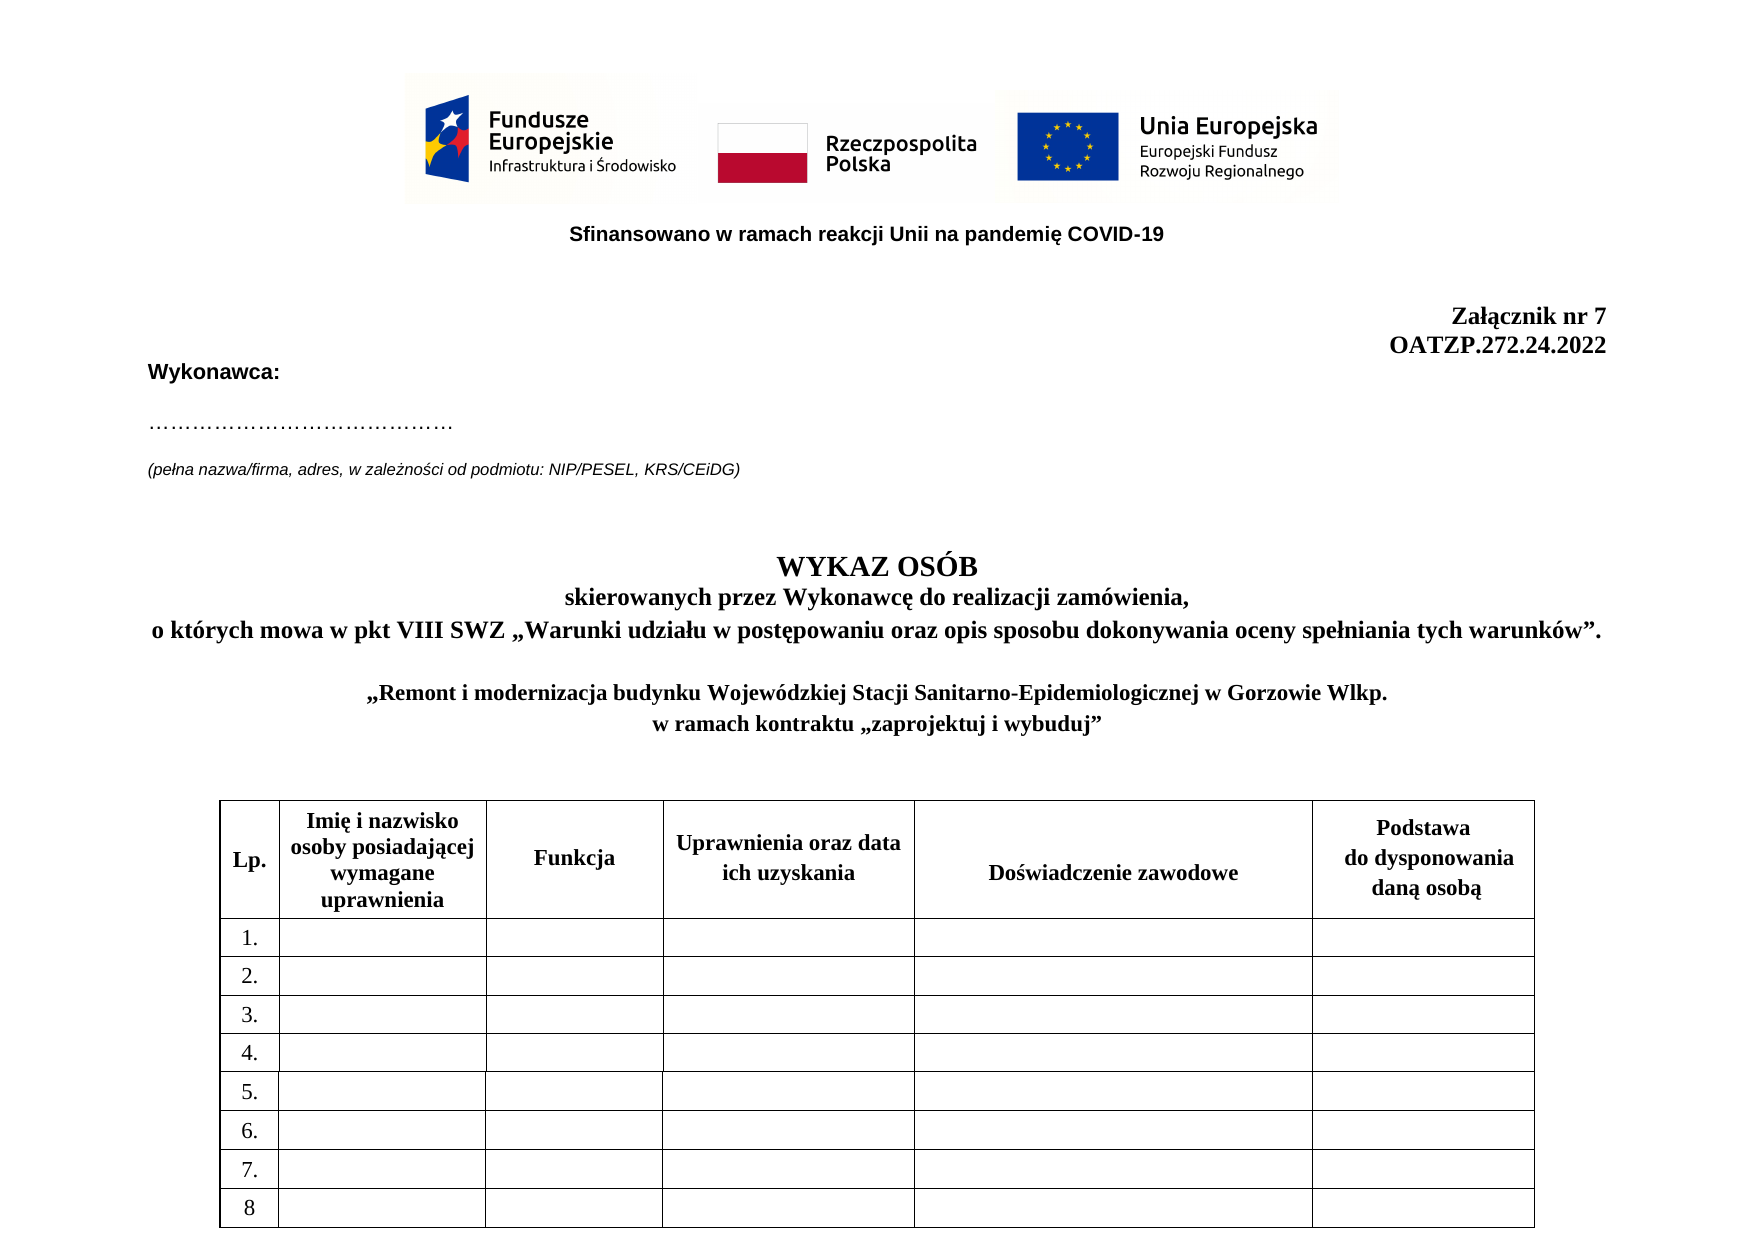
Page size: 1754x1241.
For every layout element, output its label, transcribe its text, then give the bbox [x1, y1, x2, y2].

table_cell 4. [221, 1034, 279, 1071]
text „Remont i modernizacja budynku Wojewódzkiej Stacji Sanitarno-Epidemiologicznej w Gorzowie Wlkp. [148, 677, 1606, 706]
table_header Podstawa do dysponowania daną osobą [1313, 801, 1534, 918]
table_cell [1313, 1072, 1534, 1110]
table_cell [486, 1150, 662, 1188]
text OATZP.272.24.2022 [266, 330, 1606, 359]
table_cell [915, 919, 1312, 956]
table_cell [486, 1111, 662, 1149]
table_cell [280, 1034, 486, 1071]
table_cell [1313, 1111, 1534, 1149]
table_cell 3. [221, 996, 279, 1033]
text Wykonawca: [148, 359, 1606, 384]
table_cell [487, 996, 663, 1033]
table_cell [486, 1189, 662, 1227]
table_cell [915, 1189, 1312, 1227]
table_cell [663, 1150, 914, 1188]
table_header Doświadczenie zawodowe [915, 801, 1312, 918]
table_cell [279, 1150, 485, 1188]
table_cell [1313, 1150, 1534, 1188]
table_cell [487, 919, 663, 956]
table_cell [279, 1189, 485, 1227]
table_cell [915, 957, 1312, 994]
text skierowanych przez Wykonawcę do realizacji zamówienia, [148, 582, 1606, 611]
table_cell [915, 1072, 1312, 1110]
table_cell [664, 919, 914, 956]
table_cell 1. [221, 919, 279, 956]
table_cell [664, 1034, 914, 1071]
table_header Uprawnienia oraz data ich uzyskania [664, 801, 914, 918]
table_cell 7. [221, 1150, 278, 1188]
table_cell [279, 1072, 485, 1110]
table_cell [1313, 996, 1534, 1033]
table_cell 2. [221, 957, 279, 994]
table_header Lp. [221, 801, 279, 918]
text o których mowa w pkt VIII SWZ „Warunki udziału w postępowaniu oraz opis sposobu dokonywania oceny spełniania tych warunków”. [148, 615, 1606, 644]
table_cell [279, 1111, 485, 1149]
text (pełna nazwa/firma, adres, w zależności od podmiotu: NIP/PESEL, KRS/CEiDG) [148, 460, 986, 479]
table_cell 5. [221, 1072, 278, 1110]
table_cell [486, 1072, 662, 1110]
table_cell [280, 957, 486, 994]
table_cell 6. [221, 1111, 278, 1149]
table_cell [663, 1072, 914, 1110]
table_cell [1313, 919, 1534, 956]
table_cell [1313, 1034, 1534, 1071]
table_cell [915, 1150, 1312, 1188]
table_cell [280, 996, 486, 1033]
table_cell [663, 1189, 914, 1227]
table_header Imię i nazwisko osoby posiadającej wymagane uprawnienia [280, 801, 486, 918]
text w ramach kontraktu „zaprojektuj i wybuduj” [148, 710, 1606, 736]
table_header Funkcja [487, 801, 663, 918]
table_cell [487, 957, 663, 994]
table_cell 8 [221, 1189, 278, 1227]
text …………………………………… [148, 409, 986, 434]
table_cell [1313, 1189, 1534, 1227]
table_cell [280, 919, 486, 956]
table_cell [663, 1111, 914, 1149]
table_cell [1313, 957, 1534, 994]
table_cell [664, 957, 914, 994]
table_cell [915, 996, 1312, 1033]
text WYKAZ OSÓB [148, 549, 1606, 582]
table_cell [487, 1034, 663, 1071]
text Załącznik nr 7 [266, 301, 1606, 330]
table_cell [915, 1111, 1312, 1149]
table_cell [664, 996, 914, 1033]
table_cell [915, 1034, 1312, 1071]
